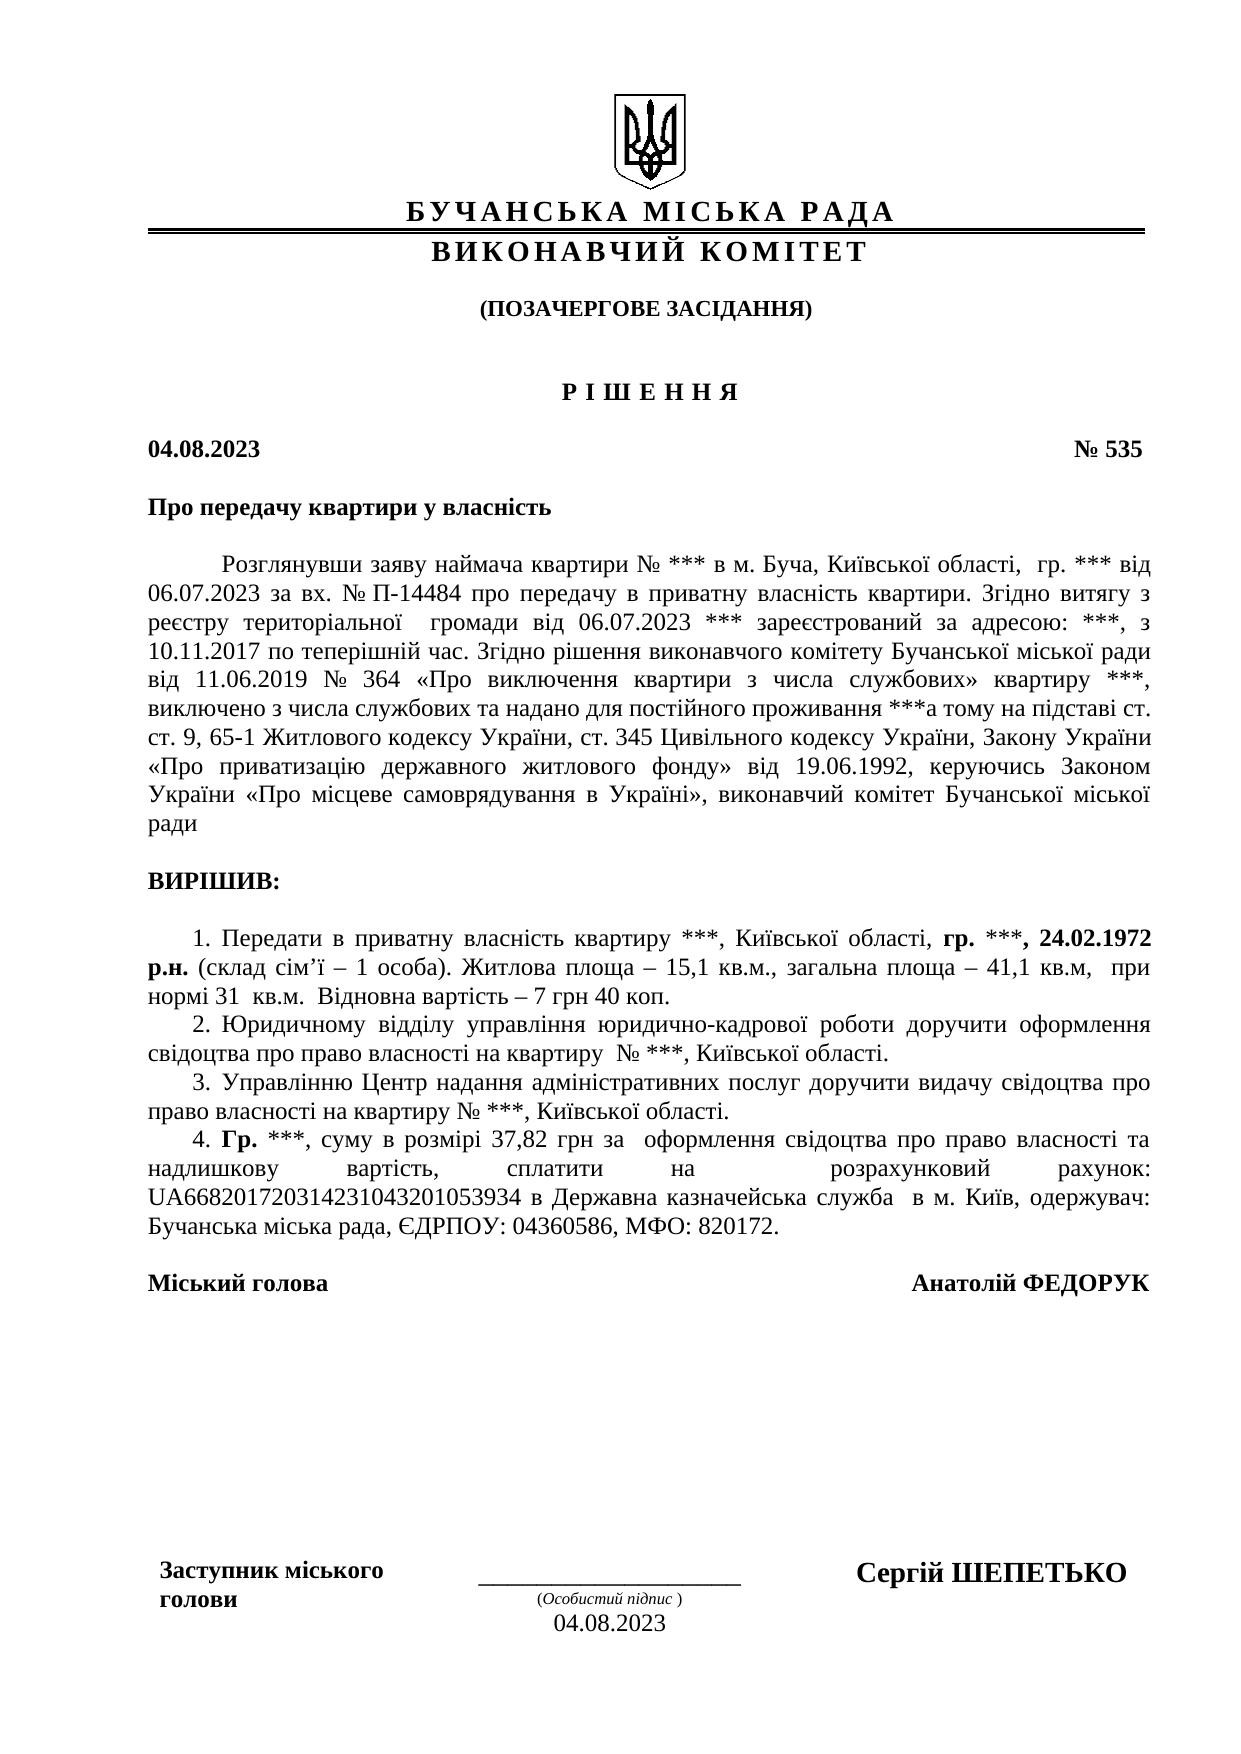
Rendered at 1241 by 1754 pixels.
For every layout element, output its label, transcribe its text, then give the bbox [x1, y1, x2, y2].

table_header ВИКОНАВЧИЙ КОМІТЕТ (ПОЗАЧЕРГОВЕ ЗАСІДАННЯ) [148, 234, 1144, 348]
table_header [148, 1555, 447, 1665]
list Гр. ***, суму в розмірі 37,82 грн за оформлення свідоцтва про право власності та надлишкову вартість, сплатити на розрахунковий рахунок: UA668201720314231043201053934 в Державна казначейська служба в м. Київ, одержувач: Бучанська міська рада, ЄДРПОУ: 04360586, МФО: 820172. [148, 1124, 1152, 1239]
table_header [447, 1555, 772, 1665]
text 04.08.2023 № 535 [148, 434, 1152, 463]
table_header Сергій ШЕПЕТЬКО [772, 1555, 1151, 1665]
text РІШЕННЯ [148, 377, 1152, 406]
list Передати в приватну власність квартиру ***, Київської області, гр. ***, 24.02.1972 р.н. (склад сім’ї – 1 особа). Житлова площа – 15,1 кв.м., загальна площа – 41,1 кв.м, при нормі 31 кв.м. Відновна вартість – 7 грн 40 коп. [148, 923, 1152, 1009]
list Юридичному відділу управління юридично-кадрової роботи доручити оформлення свідоцтва про право власності на квартиру № ***, Київської області. [148, 1009, 1152, 1067]
text Розглянувши заяву наймача квартири № *** в м. Буча, Київської області, гр. *** від 06.07.2023 за вх. № П-14484 про передачу в приватну власність квартири. Згідно витягу з реєстру територіальної громади від 06.07.2023 *** зареєстрований за адресою: ***, з 10.11.2017 по теперішній час. Згідно рішення виконавчого комітету Бучанської міської ради від 11.06.2019 № 364 «Про виключення квартири з числа службових» квартиру ***, виключено з числа службових та надано для постійного проживання ***а тому на підставі ст. ст. 9, 65-1 Житлового кодексу України, ст. 345 Цивільного кодексу України, Закону України «Про приватизацію державного житлового фонду» від 19.06.1992, керуючись Законом України «Про місцеве самоврядування в Україні», виконавчий комітет Бучанської міської ради [148, 549, 1152, 837]
text Міський голова Анатолій ФЕДОРУК [148, 1268, 1152, 1297]
text БУЧАНСЬКА МІСЬКА РАДА [148, 194, 1152, 228]
text Про передачу квартири у власність [148, 492, 1152, 521]
text ВИРІШИВ: [148, 866, 1152, 894]
list Управлінню Центр надання адміністративних послуг доручити видачу свідоцтва про право власності на квартиру № ***, Київської області. [148, 1067, 1152, 1124]
